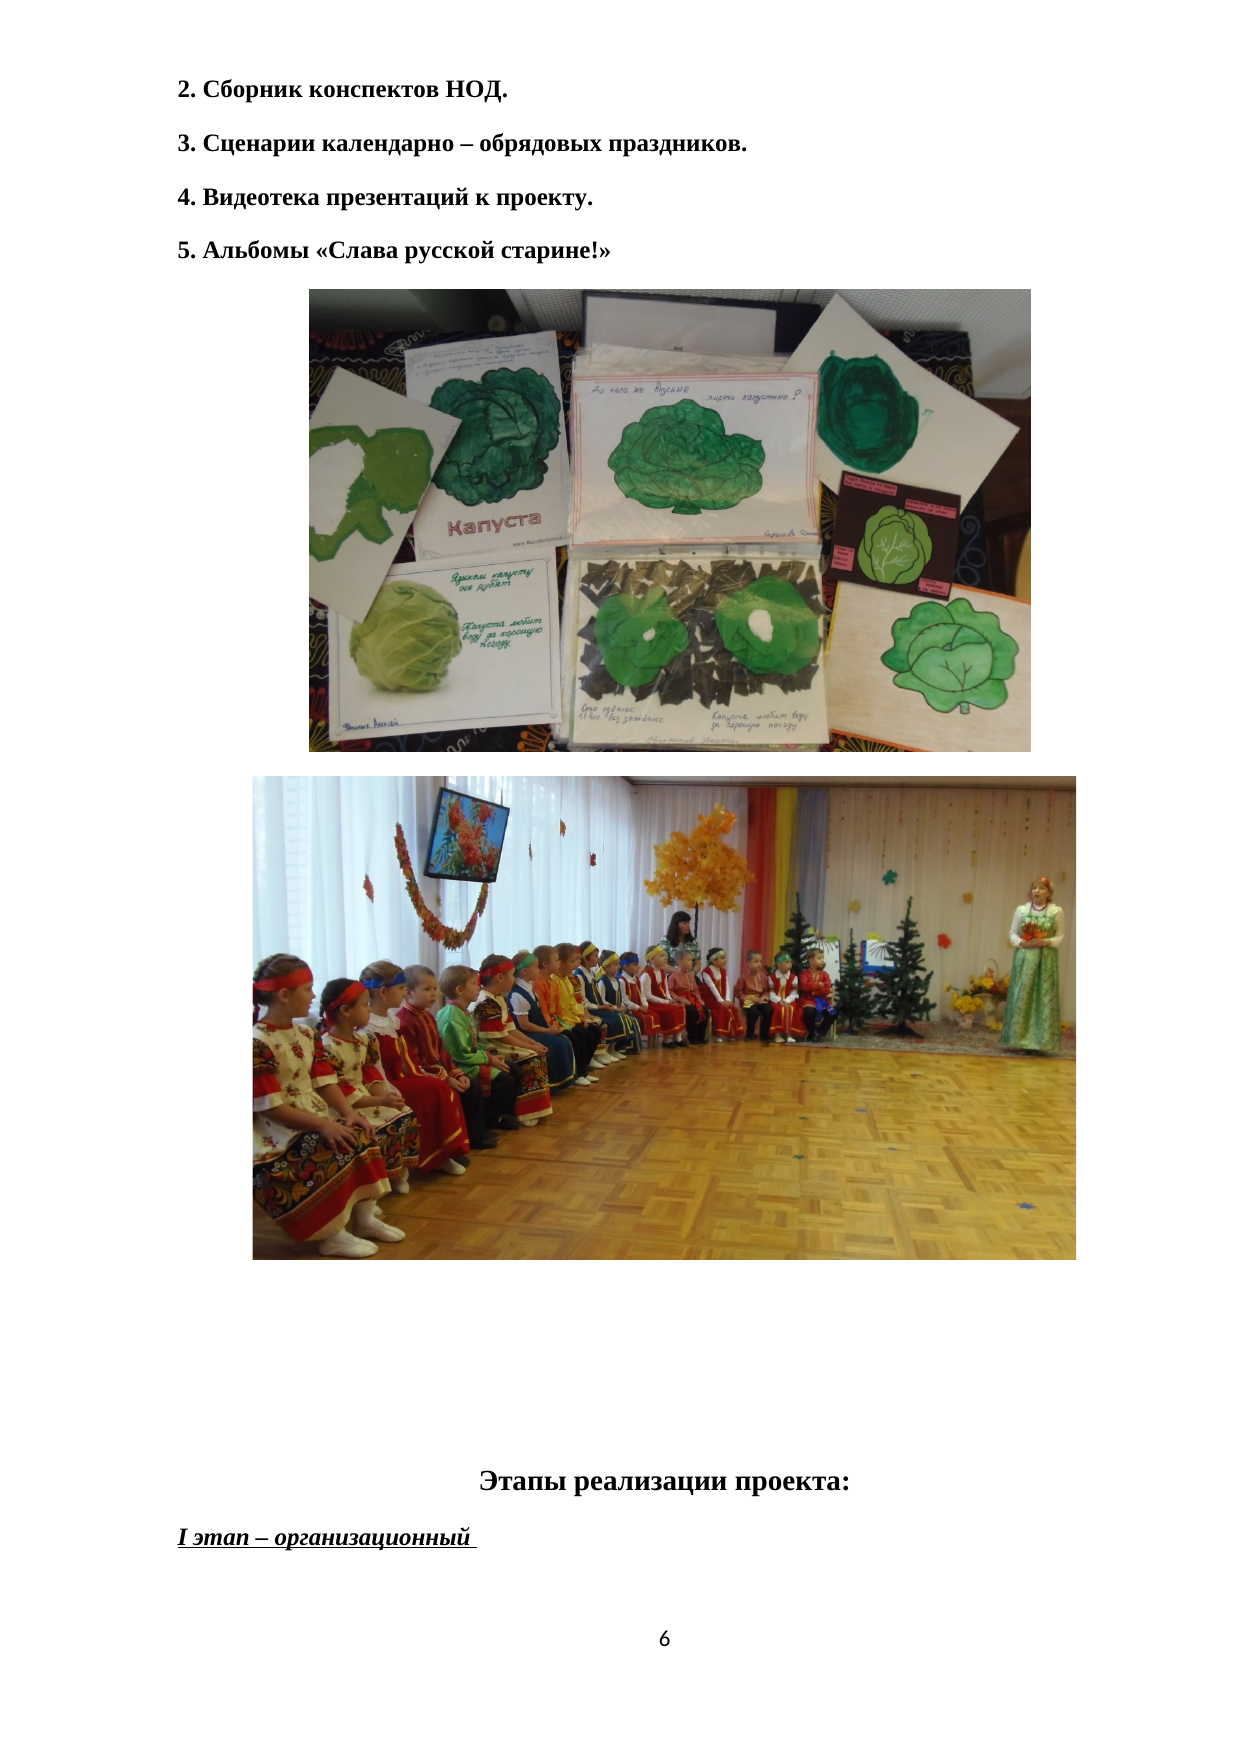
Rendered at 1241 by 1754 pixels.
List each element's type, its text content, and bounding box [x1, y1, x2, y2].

text 3. Сценарии календарно – обрядовых праздников. [177, 128, 1152, 156]
text I этап – организационный [177, 1522, 1152, 1551]
picture [252, 776, 1077, 1260]
text 4. Видеотека презентаций к проекту. [177, 182, 1152, 210]
text Этапы реализации проекта: [177, 1463, 1152, 1496]
text 5. Альбомы «Слава русской старине!» [177, 235, 1152, 264]
picture [309, 289, 1031, 752]
text 2. Сборник конспектов НОД. [177, 74, 1152, 103]
